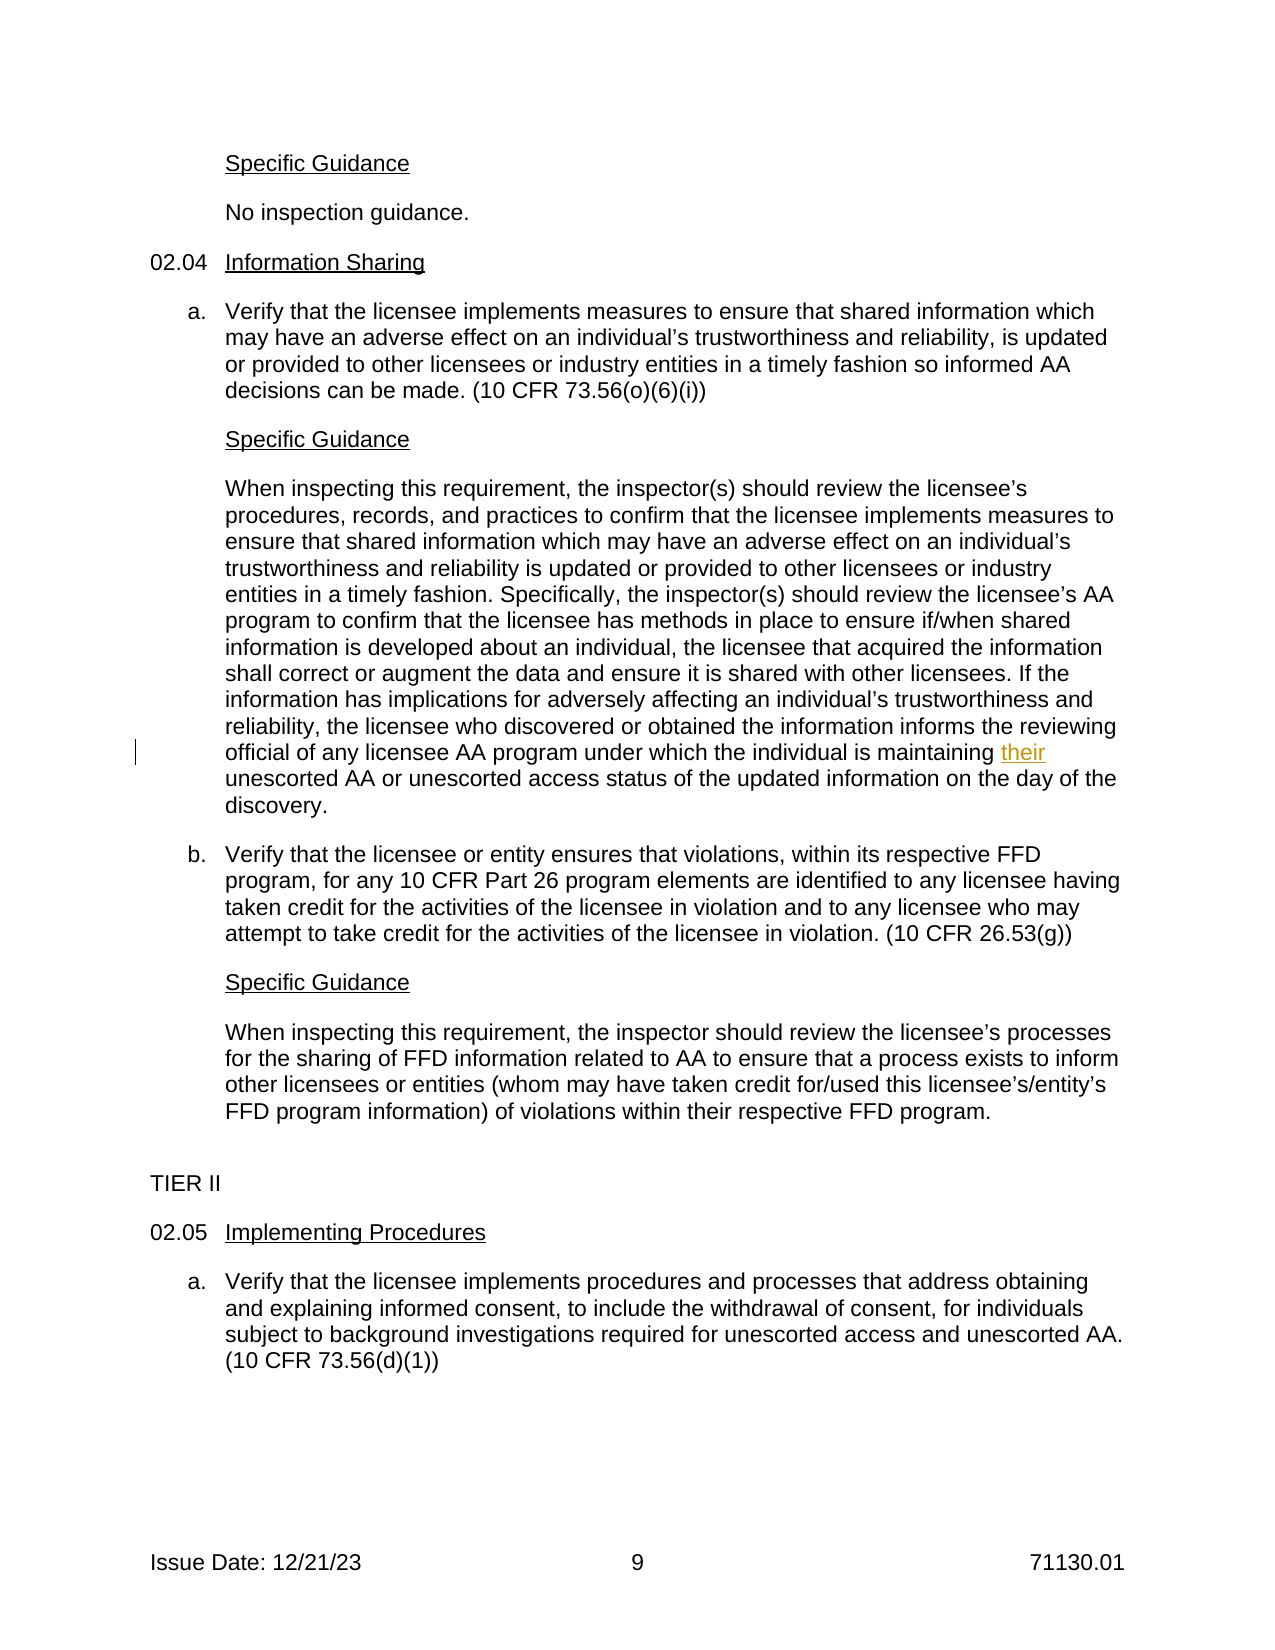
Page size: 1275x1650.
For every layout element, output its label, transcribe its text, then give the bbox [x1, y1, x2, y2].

text Specific Guidance [225, 150, 1125, 176]
text When inspecting this requirement, the inspector should review the licensee’s processes for the sharing of FFD information related to AA to ensure that a process exists to inform other licensees or entities (whom may have taken credit for/used this licensee’s/entity’s FFD program information) of violations within their respective FFD program. [225, 1018, 1125, 1124]
text When inspecting this requirement, the inspector(s) should review the licensee’s procedures, records, and practices to confirm that the licensee implements measures to ensure that shared information which may have an adverse effect on an individual’s trustworthiness and reliability is updated or provided to other licensees or industry entities in a timely fashion. Specifically, the inspector(s) should review the licensee’s AA program to confirm that the licensee has methods in place to ensure if/when shared information is developed about an individual, the licensee that acquired the information shall correct or augment the data and ensure it is shared with other licensees. If the information has implications for adversely affecting an individual’s trustworthiness and reliability, the licensee who discovered or obtained the information informs the reviewing official of any licensee AA program under which the individual is maintaining unescorted AA or unescorted access status of the updated information on the day of the discovery. [225, 475, 1125, 818]
list Verify that the licensee implements procedures and processes that address obtaining and explaining informed consent, to include the withdrawal of consent, for individuals subject to background investigations required for unescorted access and unescorted AA. (10 CFR 73.56(d)(1)) [187, 1268, 1125, 1374]
text Specific Guidance [225, 426, 1125, 452]
list Verify that the licensee or entity ensures that violations, within its respective FFD program, for any 10 CFR Part 26 program elements are identified to any licensee having taken credit for the activities of the licensee in violation and to any licensee who may attempt to take credit for the activities of the licensee in violation. (10 CFR 26.53(g)) [187, 841, 1125, 946]
text No inspection guidance. [225, 199, 1125, 226]
subtitle 02.05 Implementing Procedures [150, 1219, 1125, 1245]
list Verify that the licensee implements measures to ensure that shared information which may have an adverse effect on an individual’s trustworthiness and reliability, is updated or provided to other licensees or industry entities in a timely fashion so informed AA decisions can be made. (10 CFR 73.56(o)(6)(i)) [187, 298, 1125, 403]
subtitle TIER II [150, 1170, 1125, 1196]
subtitle 02.04 Information Sharing [150, 248, 1125, 275]
text Specific Guidance [225, 969, 1125, 996]
